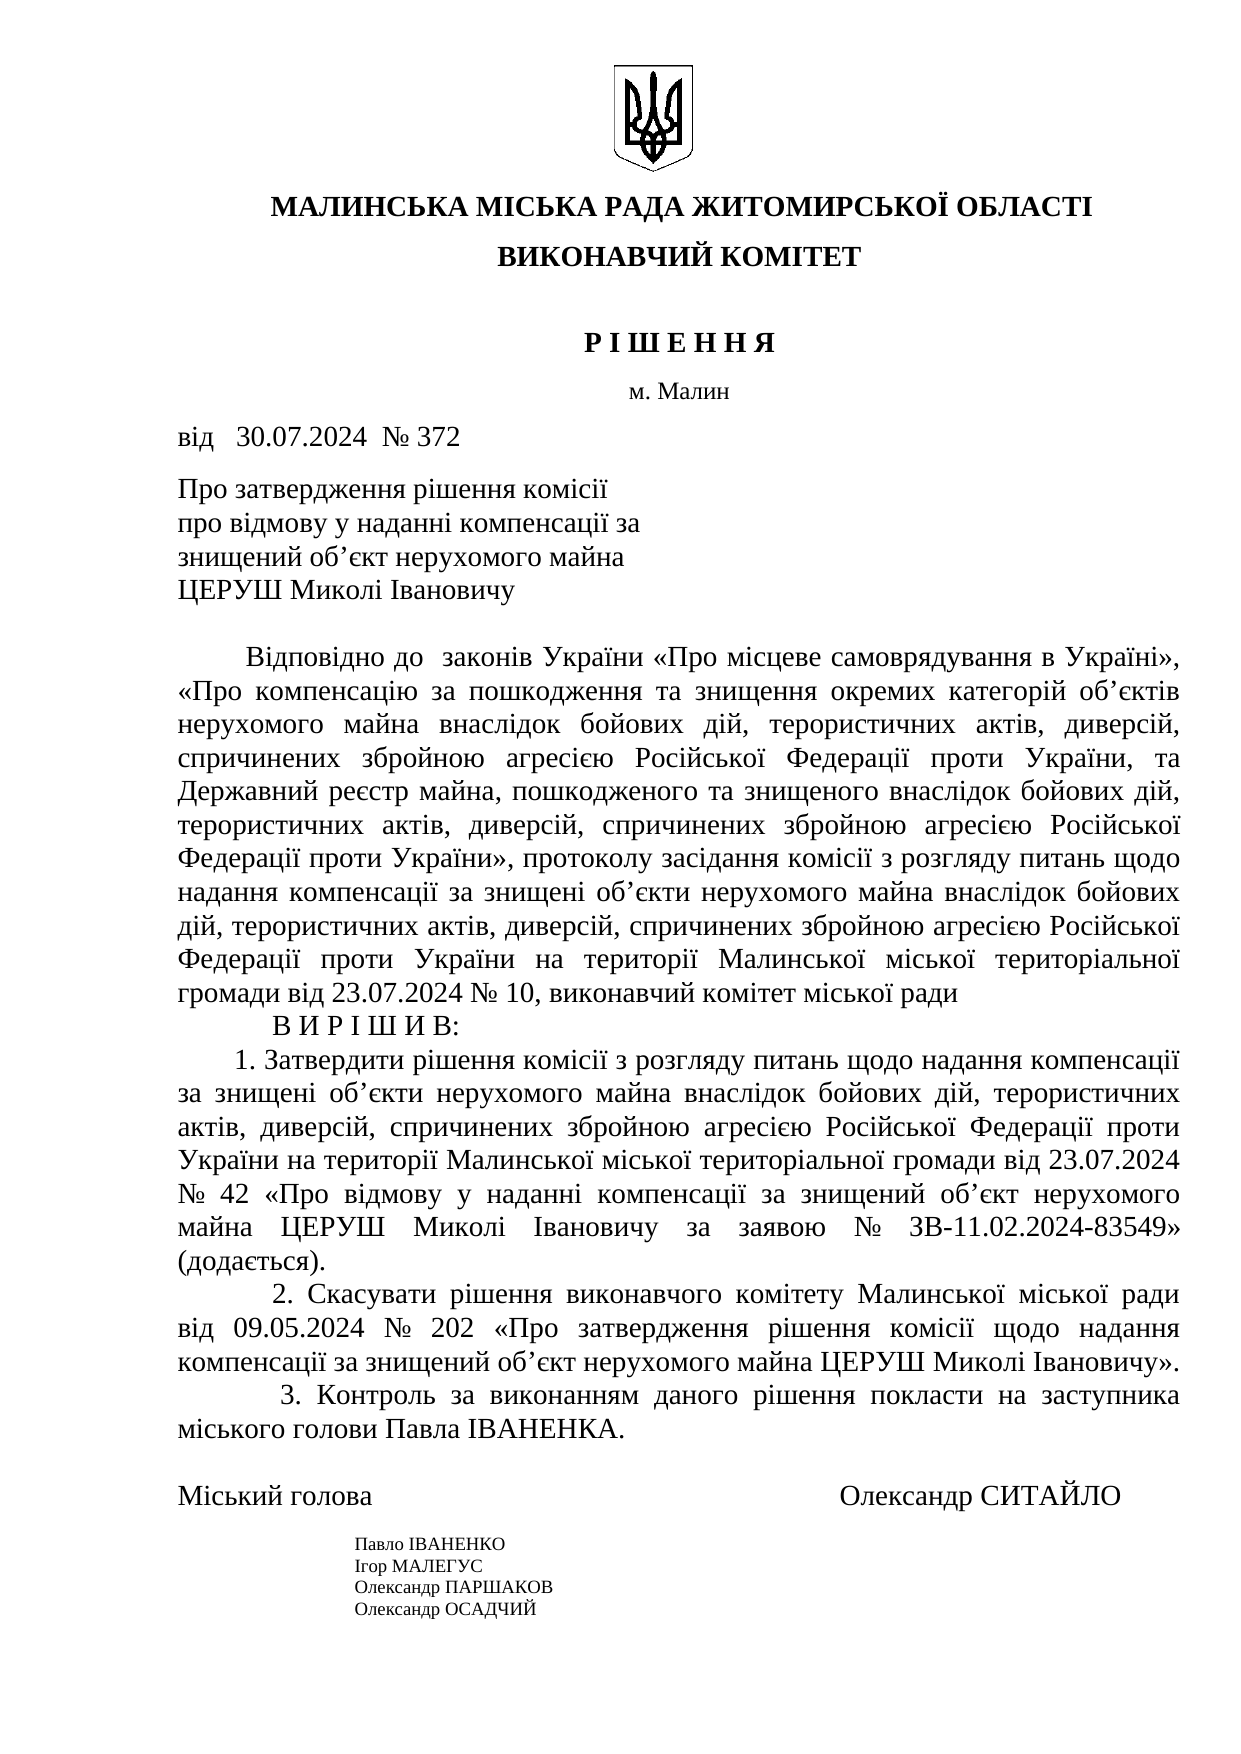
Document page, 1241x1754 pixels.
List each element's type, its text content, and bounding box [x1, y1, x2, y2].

text МАЛИНСЬКА МІСЬКА РАДА ЖИТОМИРСЬКОЇ ОБЛАСТІ [177, 189, 1181, 222]
text від 30.07.2024 № 372 [177, 419, 1181, 452]
text Павло ІВАНЕНКО [177, 1533, 1181, 1554]
text Міський голова Олександр СИТАЙЛО [177, 1478, 1181, 1511]
text м. Малин [177, 376, 1181, 404]
text Ігор МАЛЕГУС [177, 1554, 1181, 1576]
text В И Р І Ш И В: [177, 1008, 1181, 1042]
picture [612, 64, 694, 173]
text про відмову у наданні компенсації за [177, 505, 1181, 539]
text Р І Ш Е Н Н Я [177, 325, 1181, 359]
text Олександр ОСАДЧИЙ [177, 1598, 1181, 1619]
text знищений об’єкт нерухомого майна [177, 539, 1181, 572]
text Про затвердження рішення комісії [177, 472, 1181, 505]
text 3. Контроль за виконанням даного рішення покласти на заступника міського голови Павла ІВАНЕНКА. [177, 1377, 1181, 1444]
text Олександр ПАРШАКОВ [177, 1576, 1181, 1598]
text 2. Скасувати рішення виконавчого комітету Малинської міської ради від 09.05.2024 № 202 «Про затвердження рішення комісії щодо надання компенсації за знищений об’єкт нерухомого майна ЦЕРУШ Миколі Івановичу». [177, 1277, 1181, 1377]
text Відповідно до законів України «Про місцеве самоврядування в Україні», «Про компенсацію за пошкодження та знищення окремих категорій об’єктів нерухомого майна внаслідок бойових дій, терористичних актів, диверсій, спричинених збройною агресією Російської Федерації проти України, та Державний реєстр майна, пошкодженого та знищеного внаслідок бойових дій, терористичних актів, диверсій, спричинених збройною агресією Російської Федерації проти України», протоколу засідання комісії з розгляду питань щодо надання компенсації за знищені об’єкти нерухомого майна внаслідок бойових дій, терористичних актів, диверсій, спричинених збройною агресією Російської Федерації проти України на території Малинської міської територіальної громади від 23.07.2024 № 10, виконавчий комітет міської ради [177, 639, 1181, 1008]
text ВИКОНАВЧИЙ КОМІТЕТ [177, 239, 1181, 273]
text 1. Затвердити рішення комісії з розгляду питань щодо надання компенсації за знищені об’єкти нерухомого майна внаслідок бойових дій, терористичних актів, диверсій, спричинених збройною агресією Російської Федерації проти України на території Малинської міської територіальної громади від 23.07.2024 № 42 «Про відмову у наданні компенсації за знищений об’єкт нерухомого майна ЦЕРУШ Миколі Івановичу за заявою № ЗВ-11.02.2024-83549» (додається). [177, 1042, 1181, 1277]
text ЦЕРУШ Миколі Івановичу [177, 572, 1181, 606]
